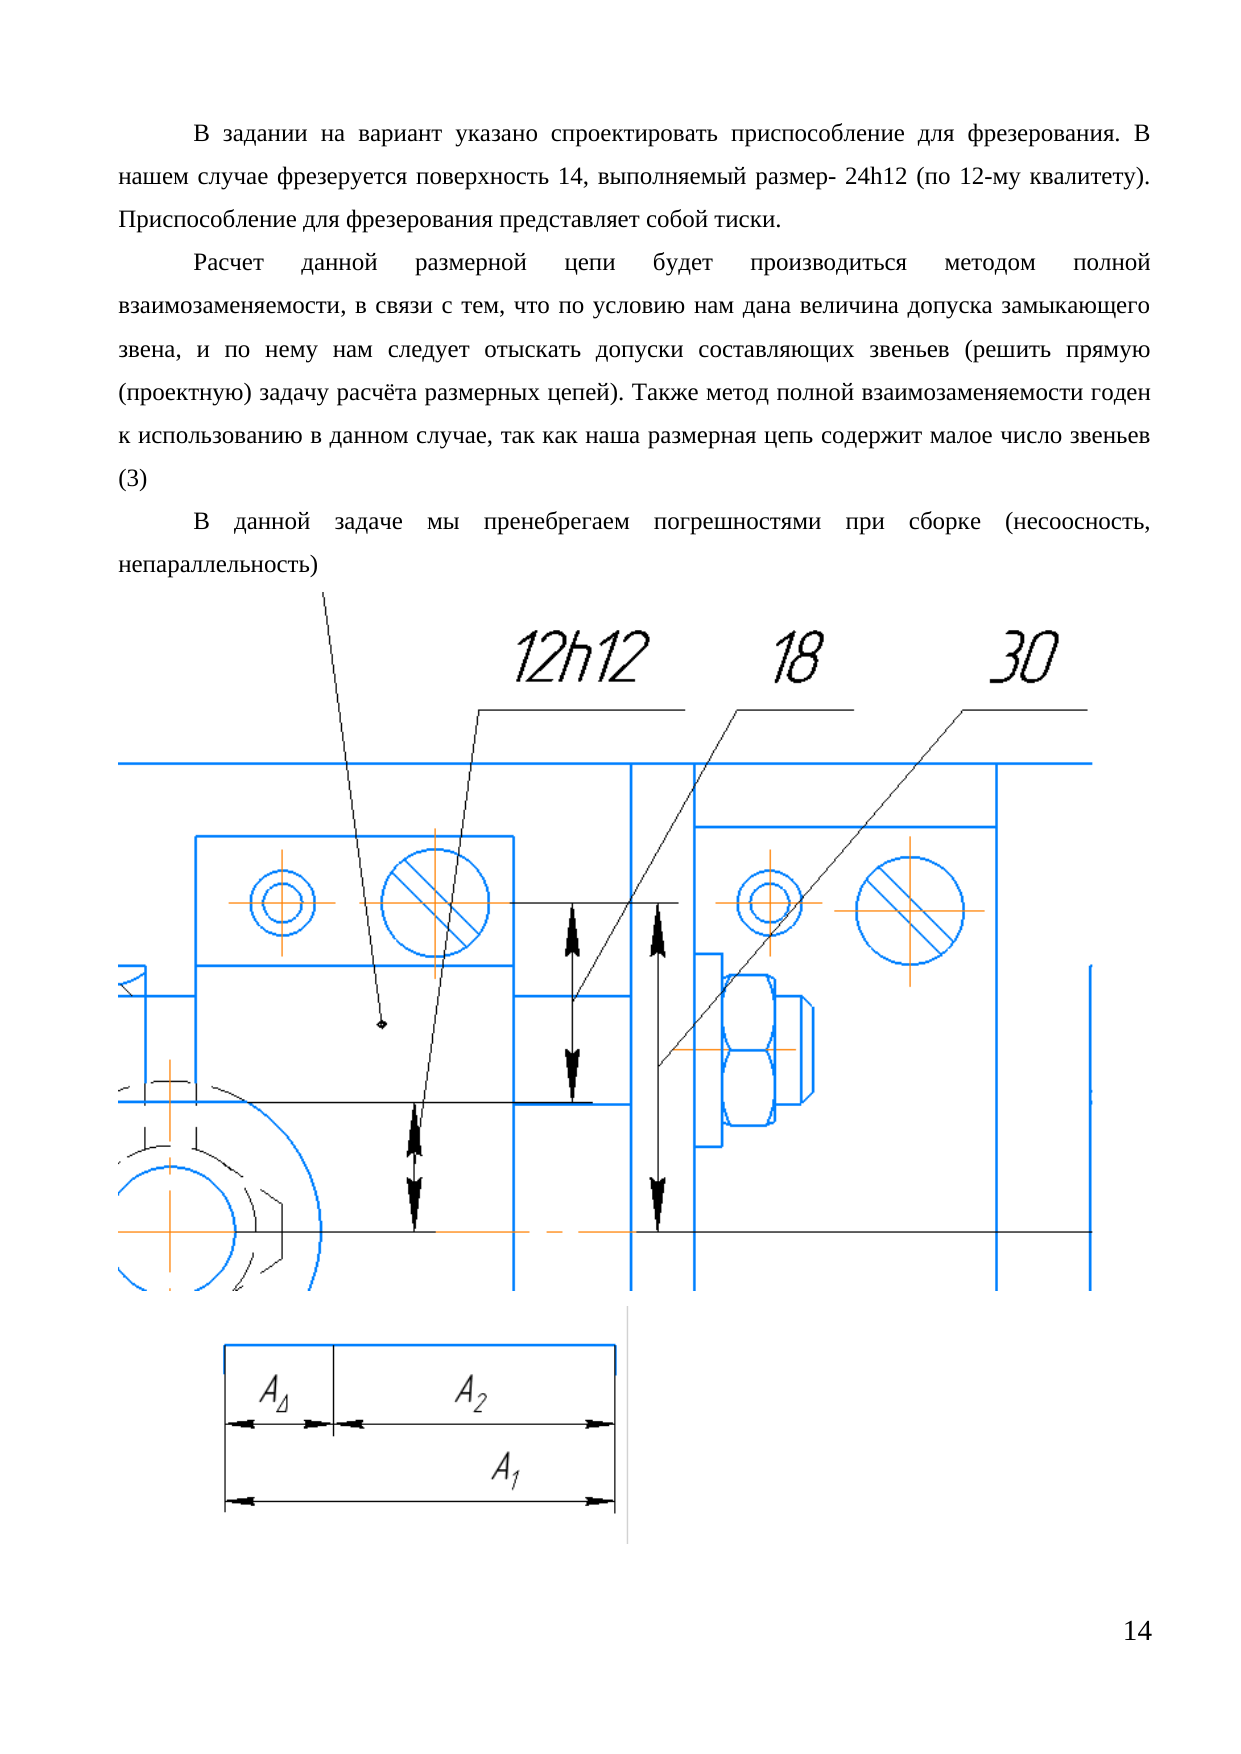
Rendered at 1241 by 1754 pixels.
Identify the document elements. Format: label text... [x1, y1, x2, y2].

text В задании на вариант указано спроектировать приспособление для фрезерования. В нашем случае фрезеруется поверхность 14, выполняемый размер- 24h12 (по 12-му квалитету). Приспособление для фрезерования представляет собой тиски. [118, 118, 1152, 233]
picture [193, 1306, 661, 1544]
text В данной задаче мы пренебрегаем погрешностями при сборке (несоосность, непараллельность) [118, 506, 1152, 578]
text Расчет данной размерной цепи будет производиться методом полной взаимозаменяемости, в связи с тем, что по условию нам дана величина допуска замыкающего звена, и по нему нам следует отыскать допуски составляющих звеньев (решить прямую (проектную) задачу расчёта размерных цепей). Также метод полной взаимозаменяемости годен к использованию в данном случае, так как наша размерная цепь содержит малое число звеньев (3) [118, 247, 1152, 492]
picture [118, 592, 1093, 1291]
